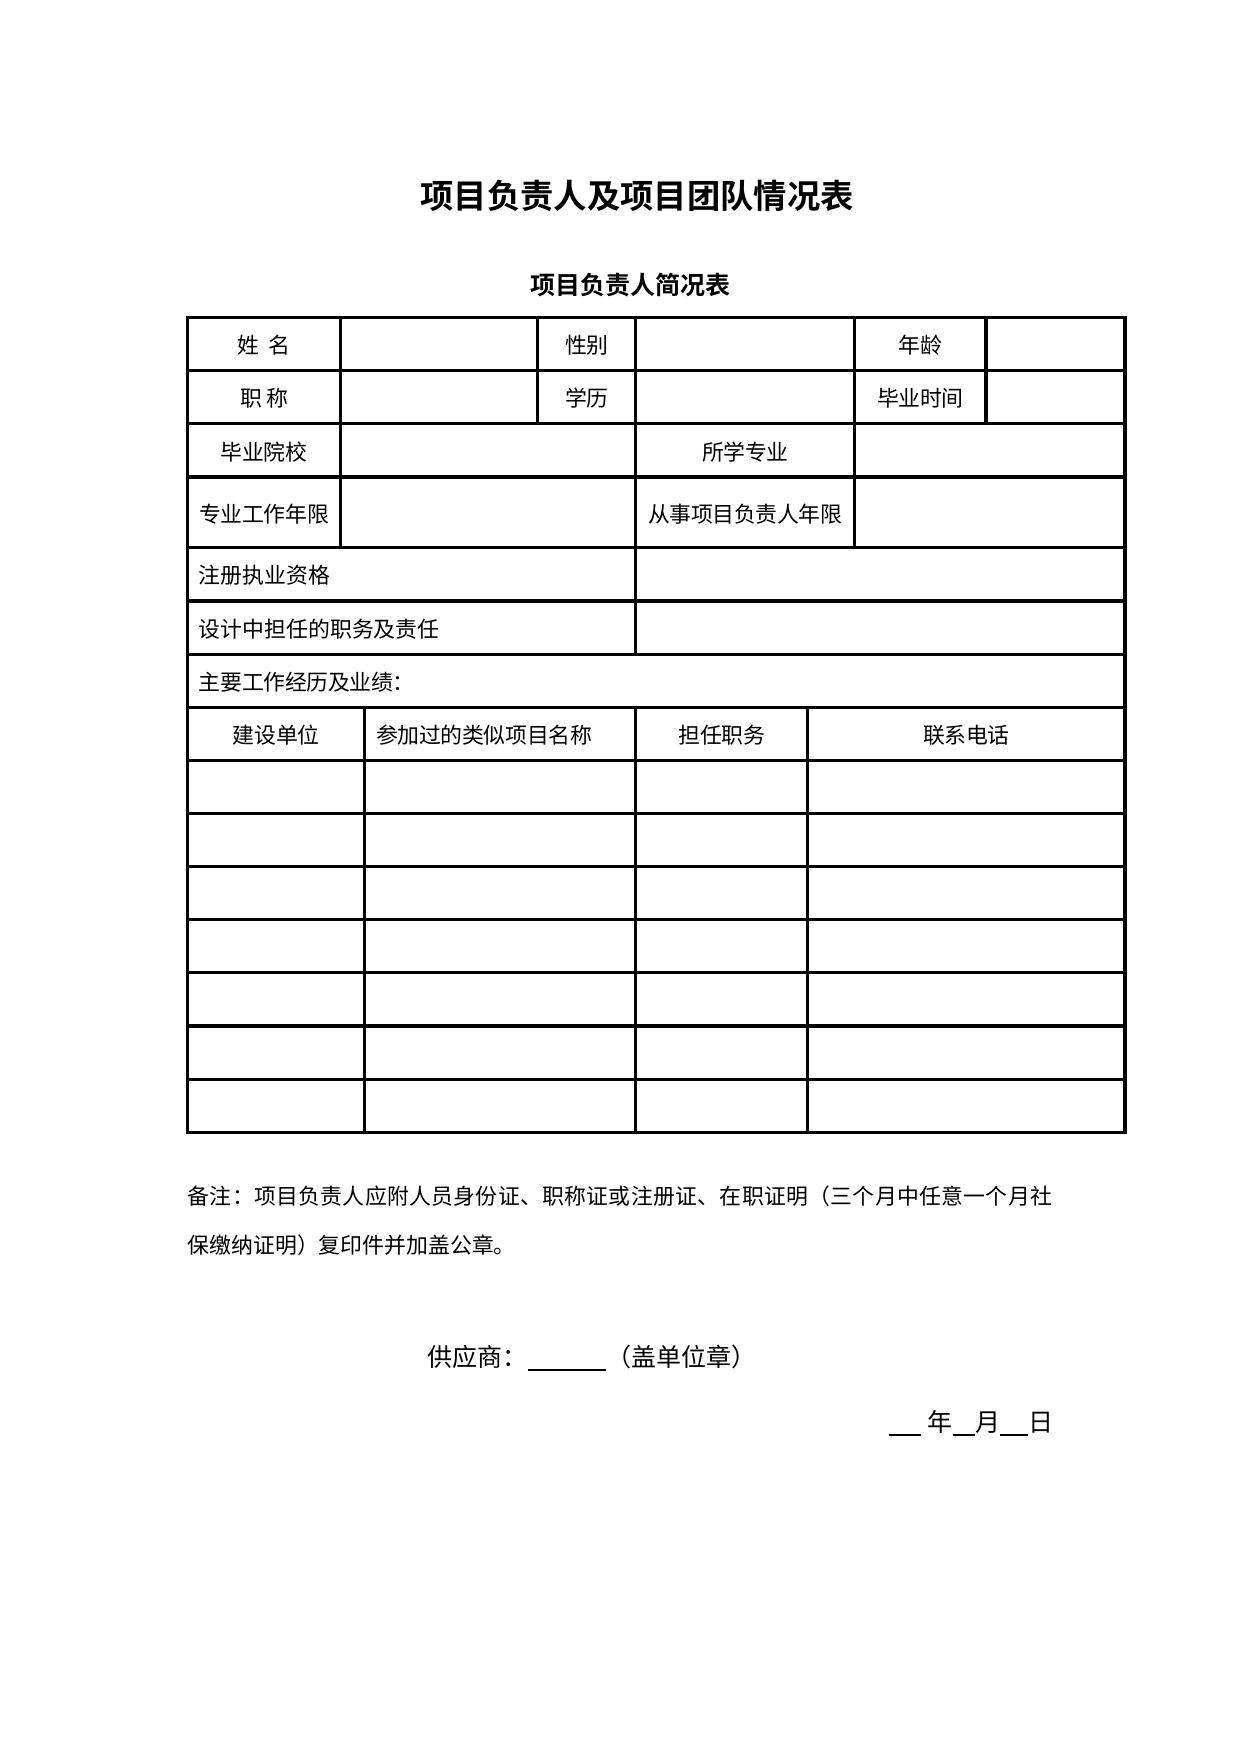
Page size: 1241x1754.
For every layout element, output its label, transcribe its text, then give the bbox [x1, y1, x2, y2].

table_cell [189, 868, 363, 918]
table_cell 联系电话 [809, 709, 1123, 759]
text 项目负责人简况表 [187, 251, 1053, 316]
table_cell [809, 762, 1123, 812]
table_cell [342, 479, 634, 546]
table_cell [856, 479, 1123, 546]
table_cell 毕业时间 [856, 372, 984, 422]
table_cell [637, 1081, 806, 1131]
table_header 性别 [539, 319, 634, 369]
table_cell [342, 372, 536, 422]
table_cell [637, 762, 806, 812]
table_cell [366, 1028, 634, 1077]
table_cell [366, 1081, 634, 1131]
text 备注：项目负责人应附人员身份证、职称证或注册证、在职证明（三个月中任意一个月社保缴纳证明）复印件并加盖公章。 [187, 1179, 1053, 1260]
table_cell 建设单位 [189, 709, 363, 759]
table_cell [637, 868, 806, 918]
table_cell [189, 762, 363, 812]
table_cell [856, 425, 1123, 475]
table_cell 所学专业 [637, 425, 853, 475]
table_cell [189, 921, 363, 971]
table_cell [366, 921, 634, 971]
table_cell [809, 1081, 1123, 1131]
table_cell 毕业院校 [189, 425, 339, 475]
table_cell [637, 603, 1123, 652]
table_cell [809, 921, 1123, 971]
table_cell 专业工作年限 [189, 479, 339, 546]
table_cell [637, 549, 1123, 599]
table_header [342, 319, 536, 369]
table_cell 从事项目负责人年限 [637, 479, 853, 546]
table_cell 职 称 [189, 372, 339, 422]
table_header 姓 名 [189, 319, 339, 369]
table_header [637, 319, 853, 369]
table_cell 注册执业资格 [189, 549, 634, 599]
table_cell [366, 815, 634, 865]
table_cell [809, 868, 1123, 918]
table_cell 学历 [539, 372, 634, 422]
table_cell [988, 372, 1123, 422]
table_header [988, 319, 1123, 369]
table_cell 设计中担任的职务及责任 [189, 603, 634, 652]
text 供应商： （盖单位章） [187, 1323, 1053, 1388]
text 年 月 日 [187, 1388, 1053, 1453]
table_cell [637, 1028, 806, 1077]
table_cell [366, 974, 634, 1024]
table_cell [637, 921, 806, 971]
table_cell [809, 815, 1123, 865]
table_cell 主要工作经历及业绩： [189, 656, 1123, 706]
table_cell [366, 868, 634, 918]
table_cell [366, 762, 634, 812]
table_cell [637, 372, 853, 422]
table_cell [637, 974, 806, 1024]
table_cell [189, 1081, 363, 1131]
table_cell 参加过的类似项目名称 [366, 709, 634, 759]
table_cell [637, 815, 806, 865]
table_cell [189, 974, 363, 1024]
table_cell [342, 425, 634, 475]
text 项目负责人及项目团队情况表 [187, 162, 1053, 227]
table_cell [189, 815, 363, 865]
table_cell [809, 974, 1123, 1024]
table_cell [809, 1028, 1123, 1077]
table_header 年龄 [856, 319, 984, 369]
table_cell 担任职务 [637, 709, 806, 759]
table_cell [189, 1028, 363, 1077]
